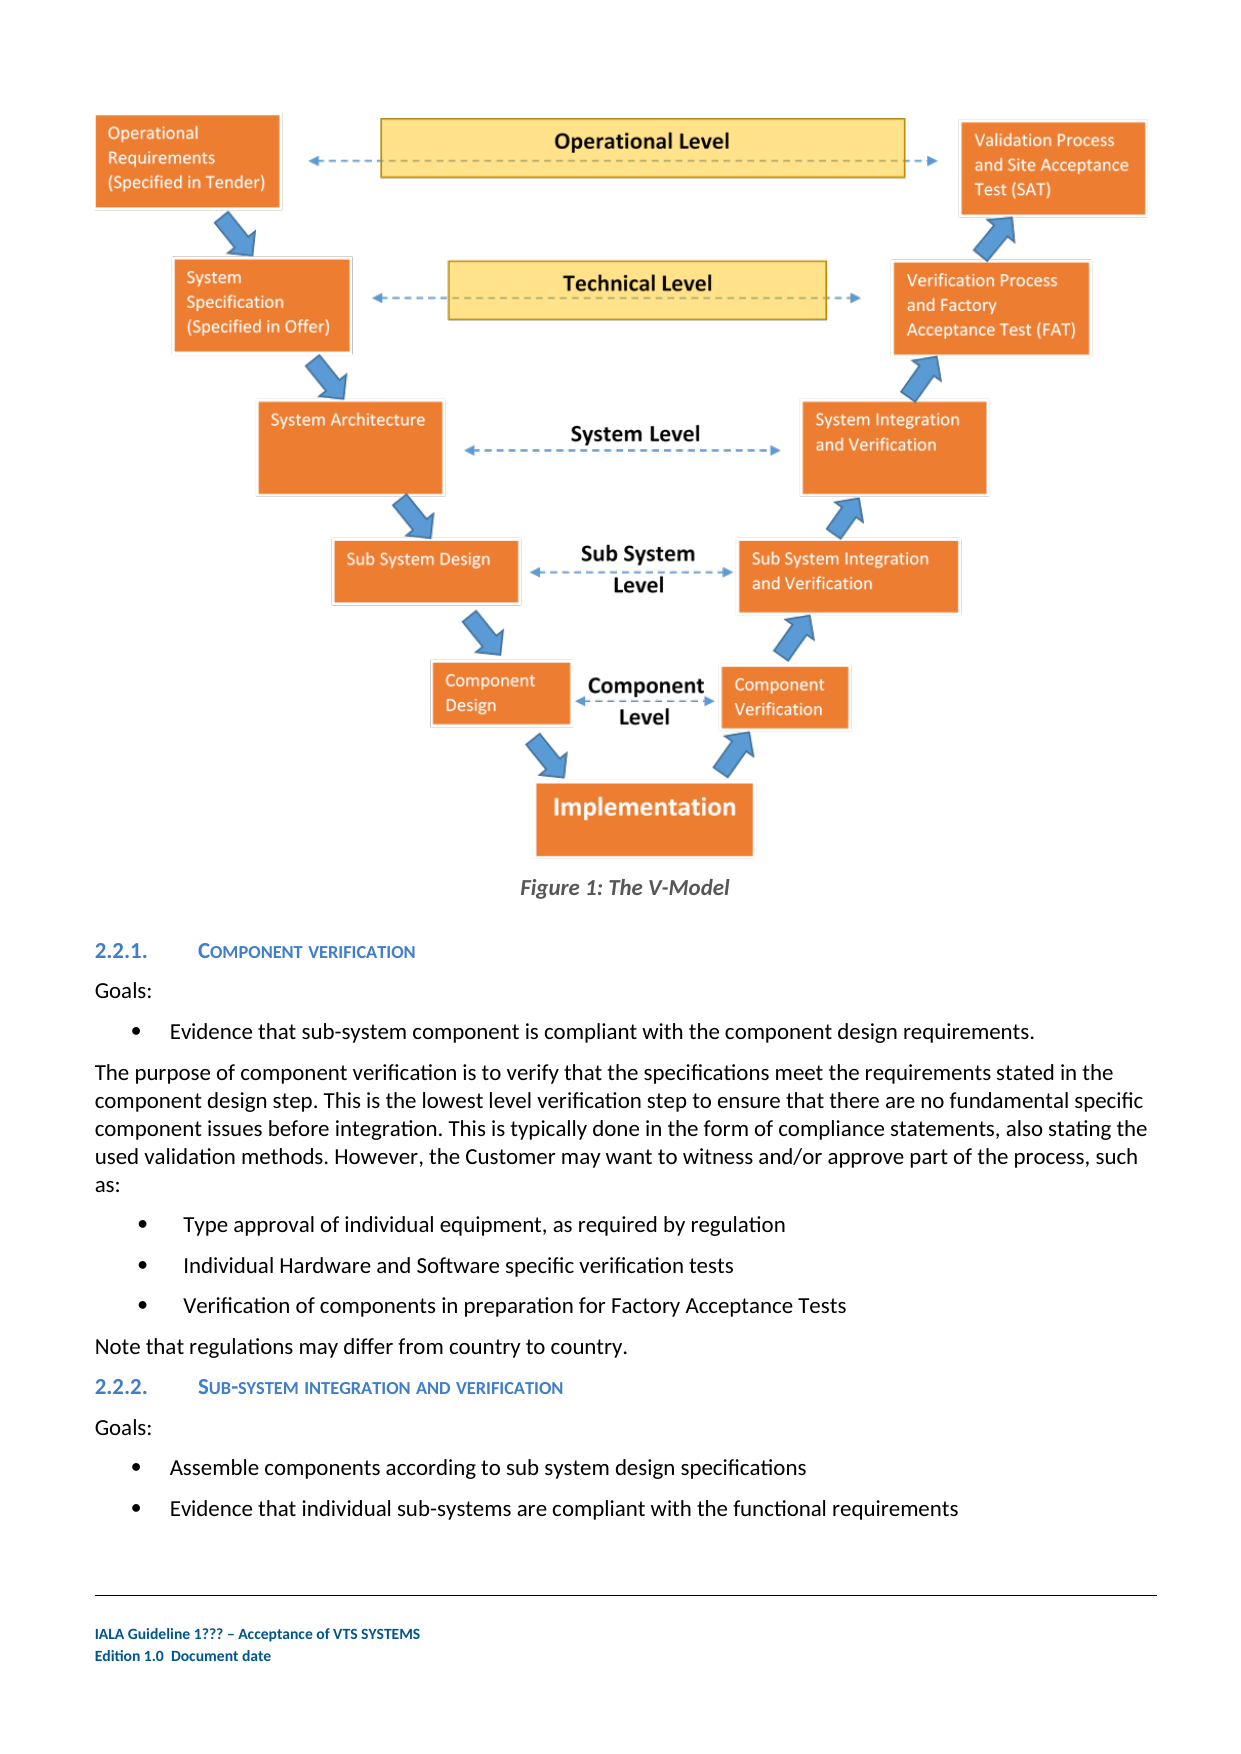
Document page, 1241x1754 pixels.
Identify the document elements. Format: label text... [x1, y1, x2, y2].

subtitle Component verification [94, 936, 1157, 964]
text Note that regulations may differ from country to country. [94, 1332, 1157, 1360]
text The purpose of component verification is to verify that the specifications meet the requirements stated in the component design step. This is the lowest level verification step to ensure that there are no fundamental specific component issues before integration. This is typically done in the form of compliance statements, also stating the used validation methods. However, the Customer may want to witness and/or approve part of the process, such as: [94, 1058, 1157, 1198]
text Goals: [94, 1413, 1157, 1441]
text Type approval of individual equipment, as required by regulation [139, 1210, 1157, 1238]
subtitle Sub-system integration and verification [94, 1372, 1157, 1400]
text Verification of components in preparation for Factory Acceptance Tests [139, 1291, 1157, 1319]
text Individual Hardware and Software specific verification tests [139, 1251, 1157, 1279]
text Goals: [94, 977, 1157, 1005]
list Evidence that individual sub-systems are compliant with the functional requirements [132, 1494, 1157, 1522]
list Evidence that sub-system component is compliant with the component design requirements. [132, 1017, 1157, 1045]
list Assemble components according to sub system design specifications [132, 1453, 1157, 1481]
picture [94, 113, 1149, 861]
text Figure 1: The V-Model [94, 873, 1157, 901]
